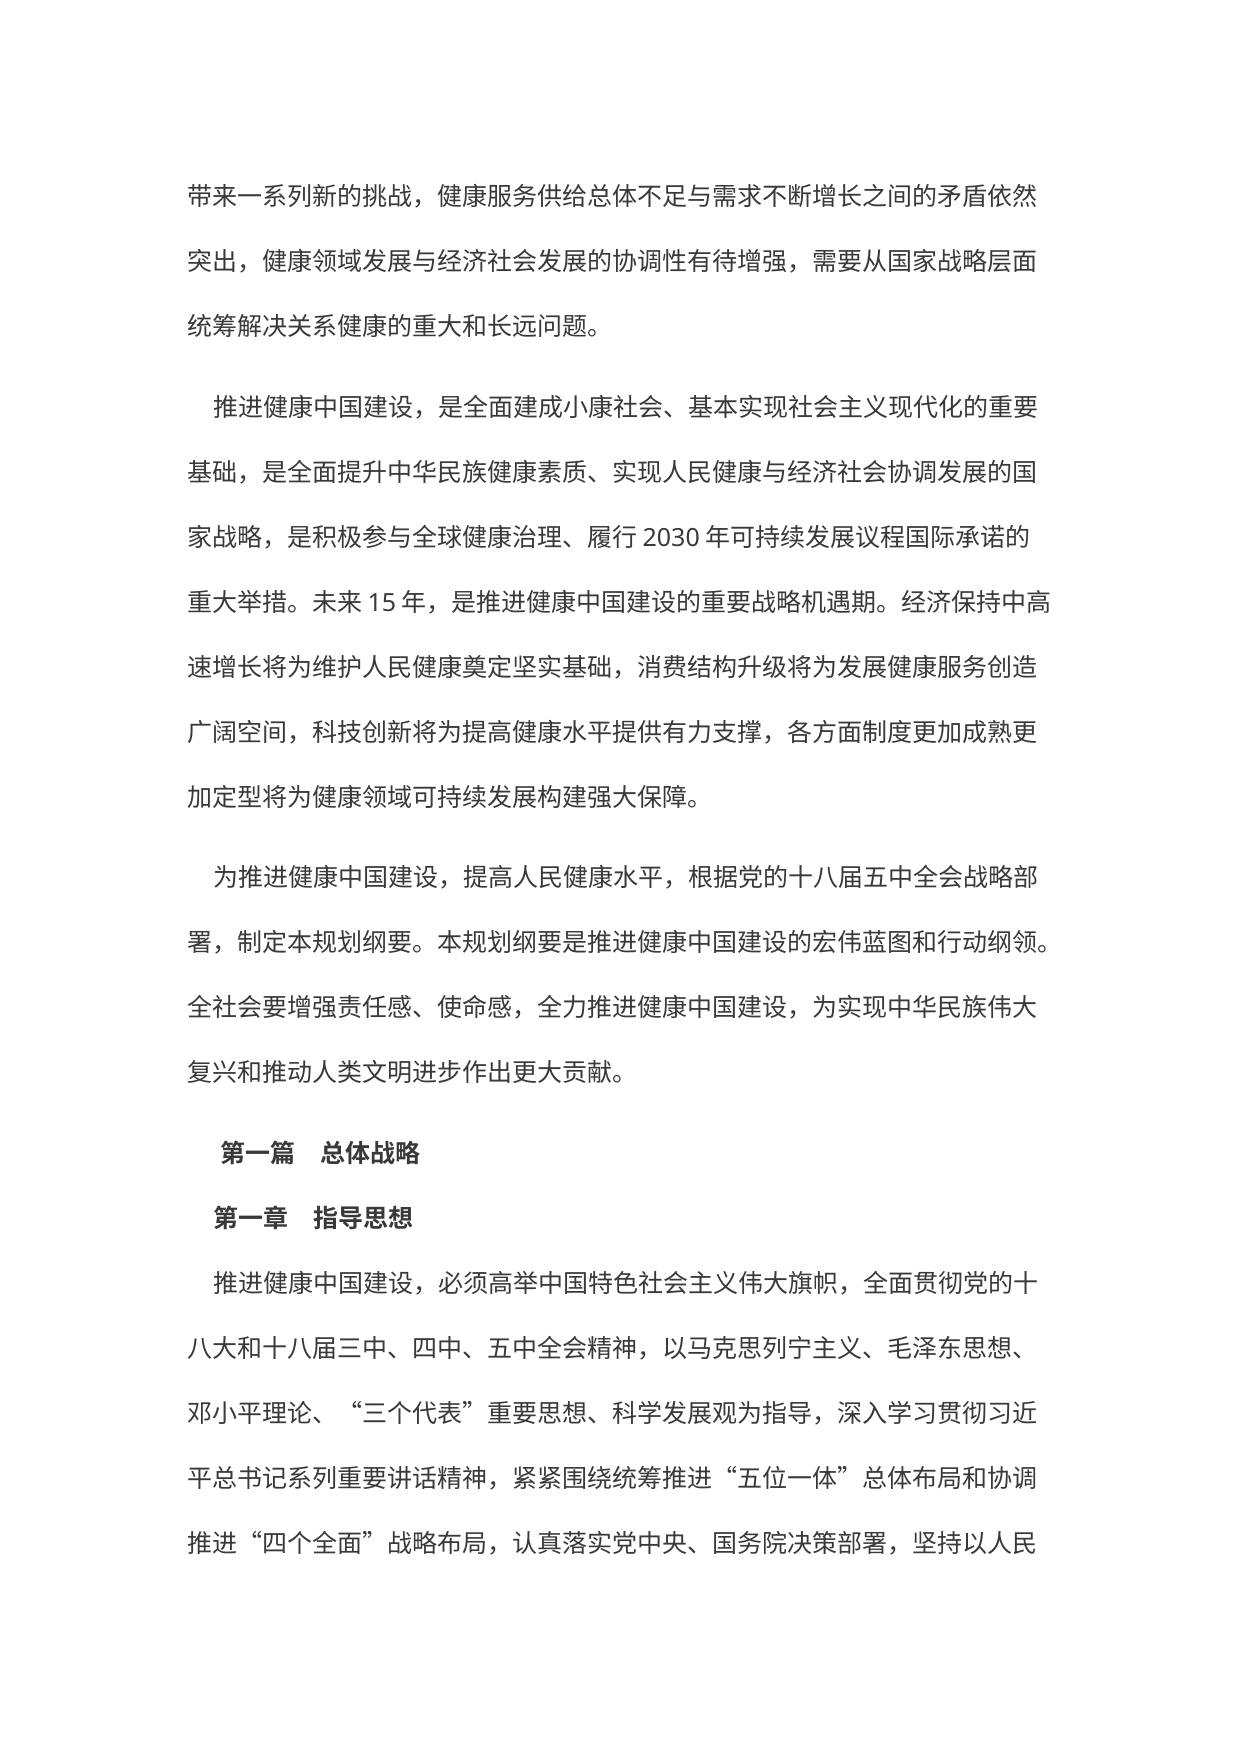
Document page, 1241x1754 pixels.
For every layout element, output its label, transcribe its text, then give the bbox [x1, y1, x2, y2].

text 为推进健康中国建设，提高人民健康水平，根据党的十八届五中全会战略部署，制定本规划纲要。本规划纲要是推进健康中国建设的宏伟蓝图和行动纲领。全社会要增强责任感、使命感，全力推进健康中国建设，为实现中华民族伟大复兴和推动人类文明进步作出更大贡献。 [187, 843, 1053, 1103]
text 第一章 指导思想 [187, 1184, 1053, 1249]
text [187, 162, 1053, 357]
text 第一篇 总体战略 [187, 1119, 1053, 1184]
text 推进健康中国建设，是全面建成小康社会、基本实现社会主义现代化的重要基础，是全面提升中华民族健康素质、实现人民健康与经济社会协调发展的国家战略，是积极参与全球健康治理、履行2030年可持续发展议程国际承诺的重大举措。未来15年，是推进健康中国建设的重要战略机遇期。经济保持中高速增长将为维护人民健康奠定坚实基础，消费结构升级将为发展健康服务创造广阔空间，科技创新将为提高健康水平提供有力支撑，各方面制度更加成熟更加定型将为健康领域可持续发展构建强大保障。 [187, 373, 1053, 828]
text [187, 1249, 1053, 1574]
